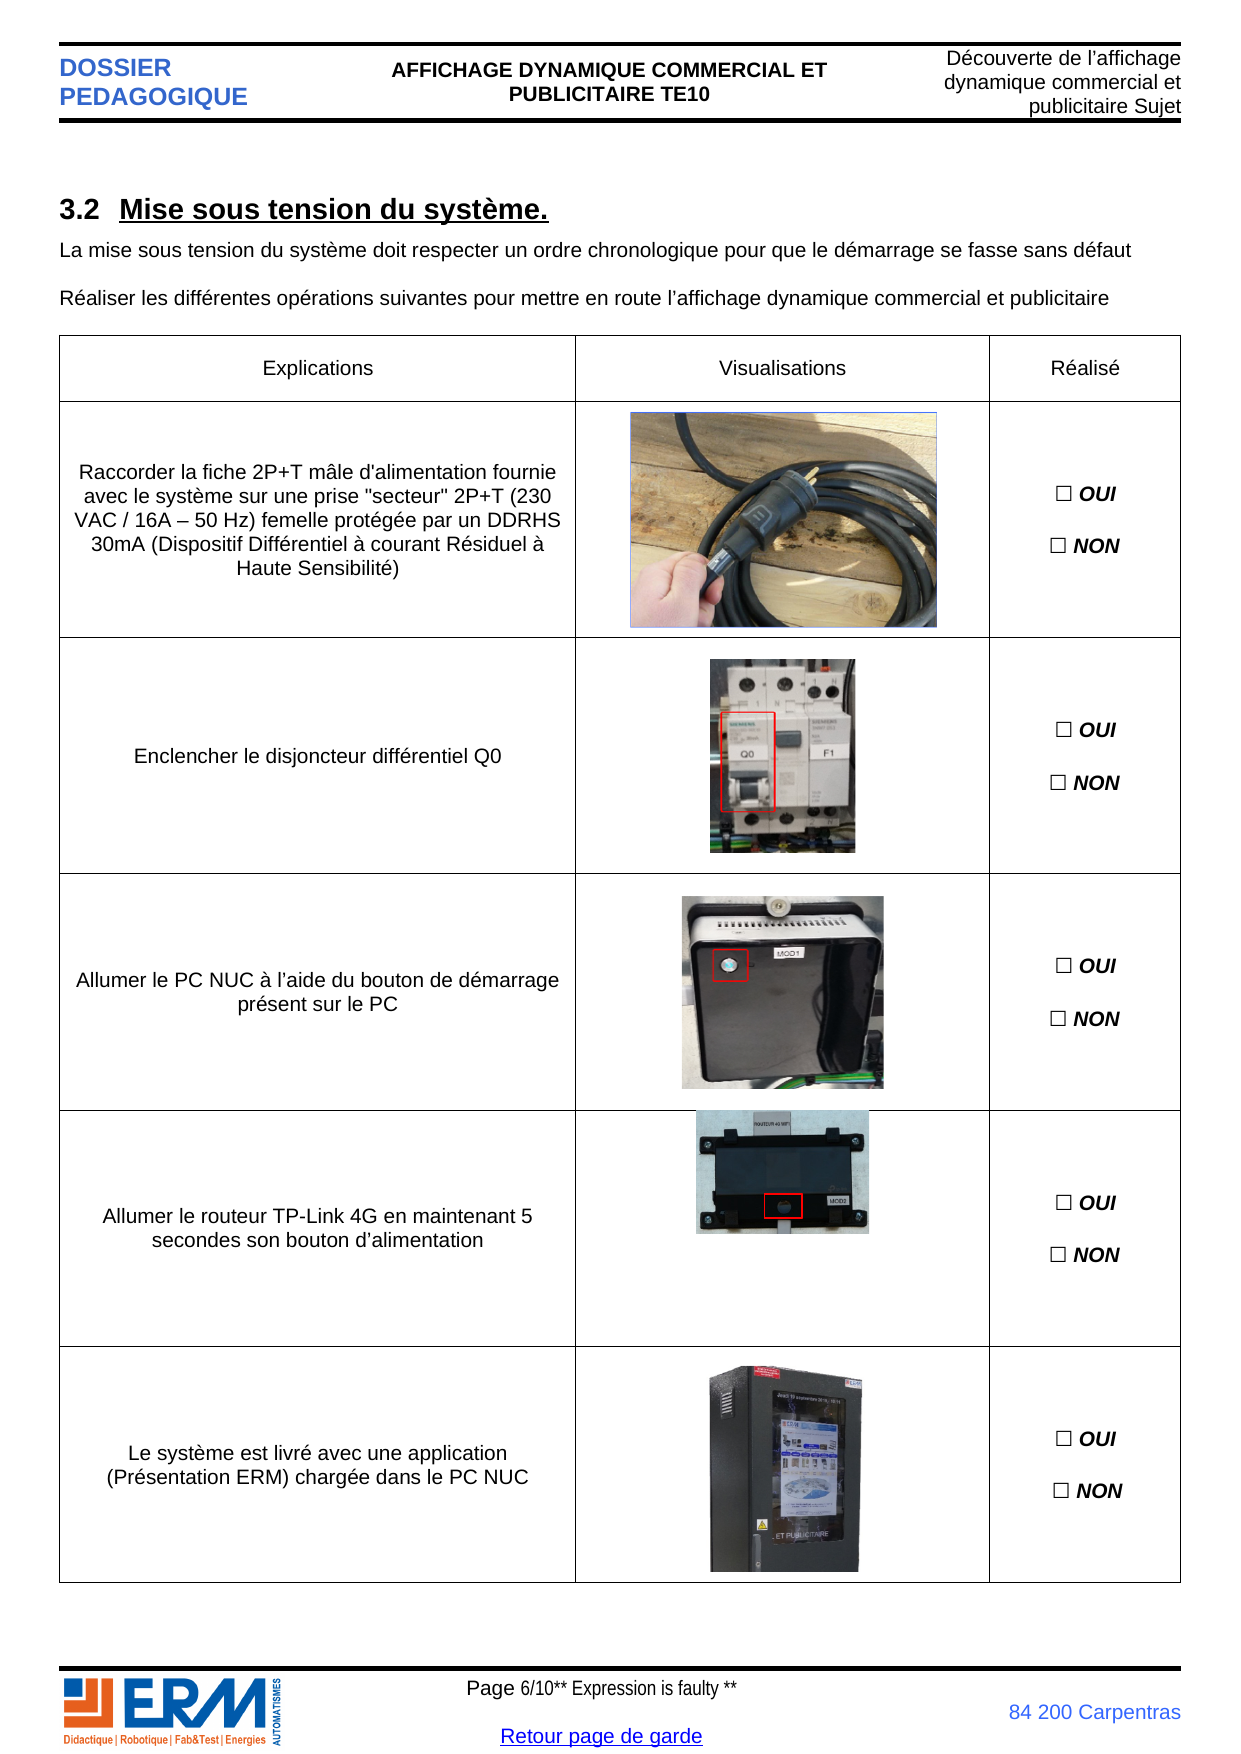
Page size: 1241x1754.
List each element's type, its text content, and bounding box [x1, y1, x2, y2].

picture [696, 1110, 870, 1234]
picture [681, 895, 884, 1089]
table_header Réalisé [990, 336, 1180, 401]
table_cell ☐ OUI ☐ NON [990, 1347, 1180, 1582]
table_cell [576, 1347, 989, 1582]
table_cell [576, 874, 989, 1109]
table_cell ☐ OUI ☐ NON [990, 402, 1180, 637]
table_header Explications [60, 336, 575, 401]
picture [685, 1357, 880, 1572]
table_cell ☐ OUI ☐ NON [990, 638, 1180, 873]
table_cell Le système est livré avec une application (Présentation ERM) chargée dans le PC NUC [60, 1347, 575, 1582]
table_cell ☐ OUI ☐ NON [990, 874, 1180, 1109]
picture [628, 411, 937, 628]
table_cell Allumer le routeur TP-Link 4G en maintenant 5 secondes son bouton d’alimentation [60, 1111, 575, 1346]
text La mise sous tension du système doit respecter un ordre chronologique pour que le démarrage se fasse sans défaut [59, 238, 1181, 262]
picture [709, 658, 856, 853]
text Réaliser les différentes opérations suivantes pour mettre en route l’affichage dynamique commercial et publicitaire [59, 286, 1181, 310]
table_cell Allumer le PC NUC à l’aide du bouton de démarrage présent sur le PC [60, 874, 575, 1109]
table_header Visualisations [576, 336, 989, 401]
table_cell Raccorder la fiche 2P+T mâle d'alimentation fournie avec le système sur une prise "secteur" 2P+T (230 VAC / 16A – 50 Hz) femelle protégée par un DDRHS 30mA (Dispositif Différentiel à courant Résiduel à Haute Sensibilité) [60, 402, 575, 637]
table_cell [576, 638, 989, 873]
table_cell [576, 1111, 989, 1346]
table_cell [576, 402, 989, 637]
subtitle Mise sous tension du système. [59, 192, 1181, 225]
table_cell Enclencher le disjoncteur différentiel Q0 [60, 638, 575, 873]
table_cell ☐ OUI ☐ NON [990, 1111, 1180, 1346]
